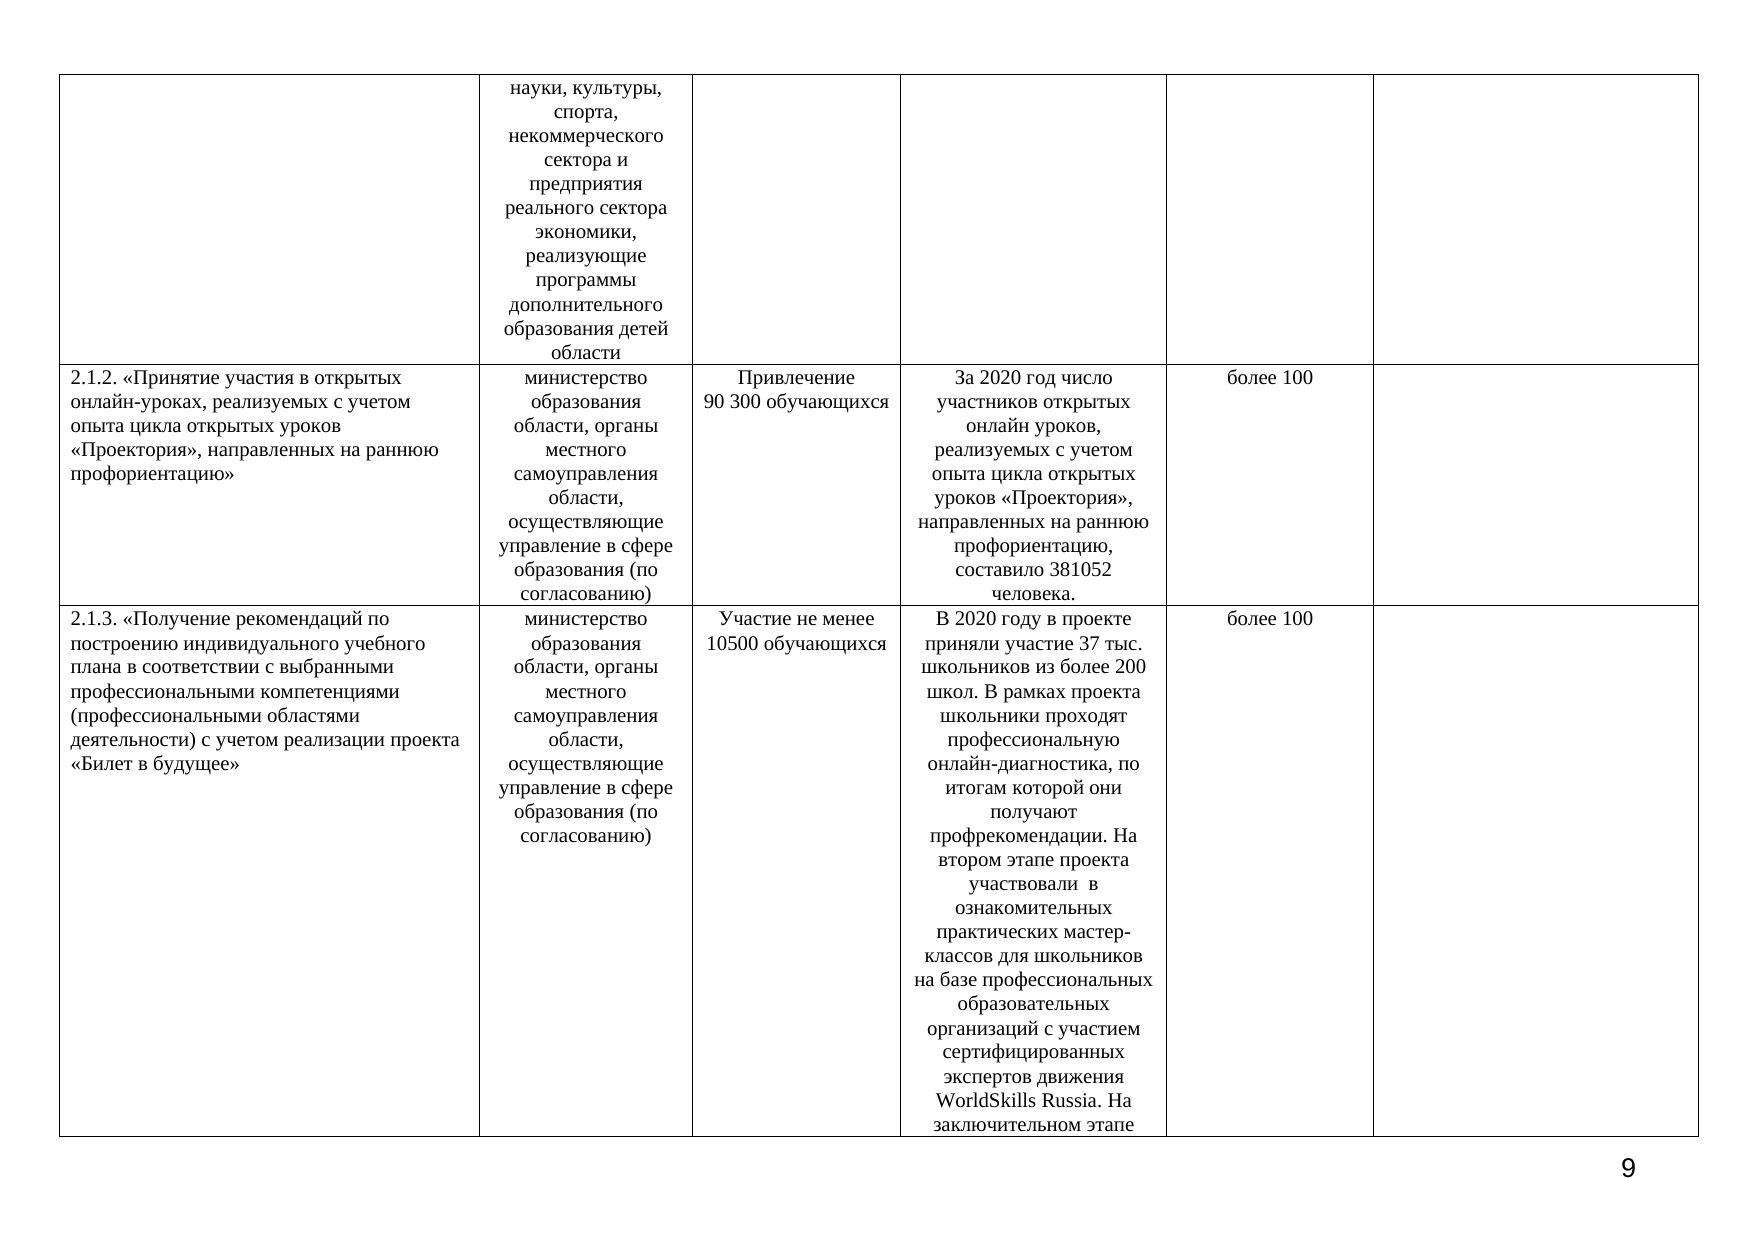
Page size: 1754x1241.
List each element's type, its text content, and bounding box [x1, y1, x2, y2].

table_cell За 2020 год число участников открытых онлайн уроков, реализуемых с учетом опыта цикла открытых уроков «Проектория», направленных на раннюю профориентацию, составило 381052 человека. [901, 365, 1166, 605]
table_cell х [1167, 75, 1373, 364]
table_cell 2.1.2. «Принятие участия в открытых онлайн-уроках, реализуемых с учетом опыта цикла открытых уроков «Проектория», направленных на раннюю профориентацию» [60, 365, 479, 605]
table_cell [60, 75, 479, 364]
table_cell министерство образования области, органы местного самоуправления области, осуществляющие управление в сфере образования (по согласованию) [480, 365, 692, 605]
table_cell [1374, 365, 1698, 605]
table_cell более 100 [1167, 606, 1373, 1136]
table_cell х [693, 75, 900, 364]
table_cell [693, 606, 900, 1136]
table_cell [60, 606, 479, 1136]
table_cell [901, 606, 1166, 1136]
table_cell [480, 75, 692, 364]
table_cell [1374, 75, 1698, 364]
table_cell более 100 [1167, 365, 1373, 605]
table_cell х [901, 75, 1166, 364]
table_cell Привлечение 90 300 обучающихся [693, 365, 900, 605]
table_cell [480, 606, 692, 1136]
table_cell [1374, 606, 1698, 1136]
